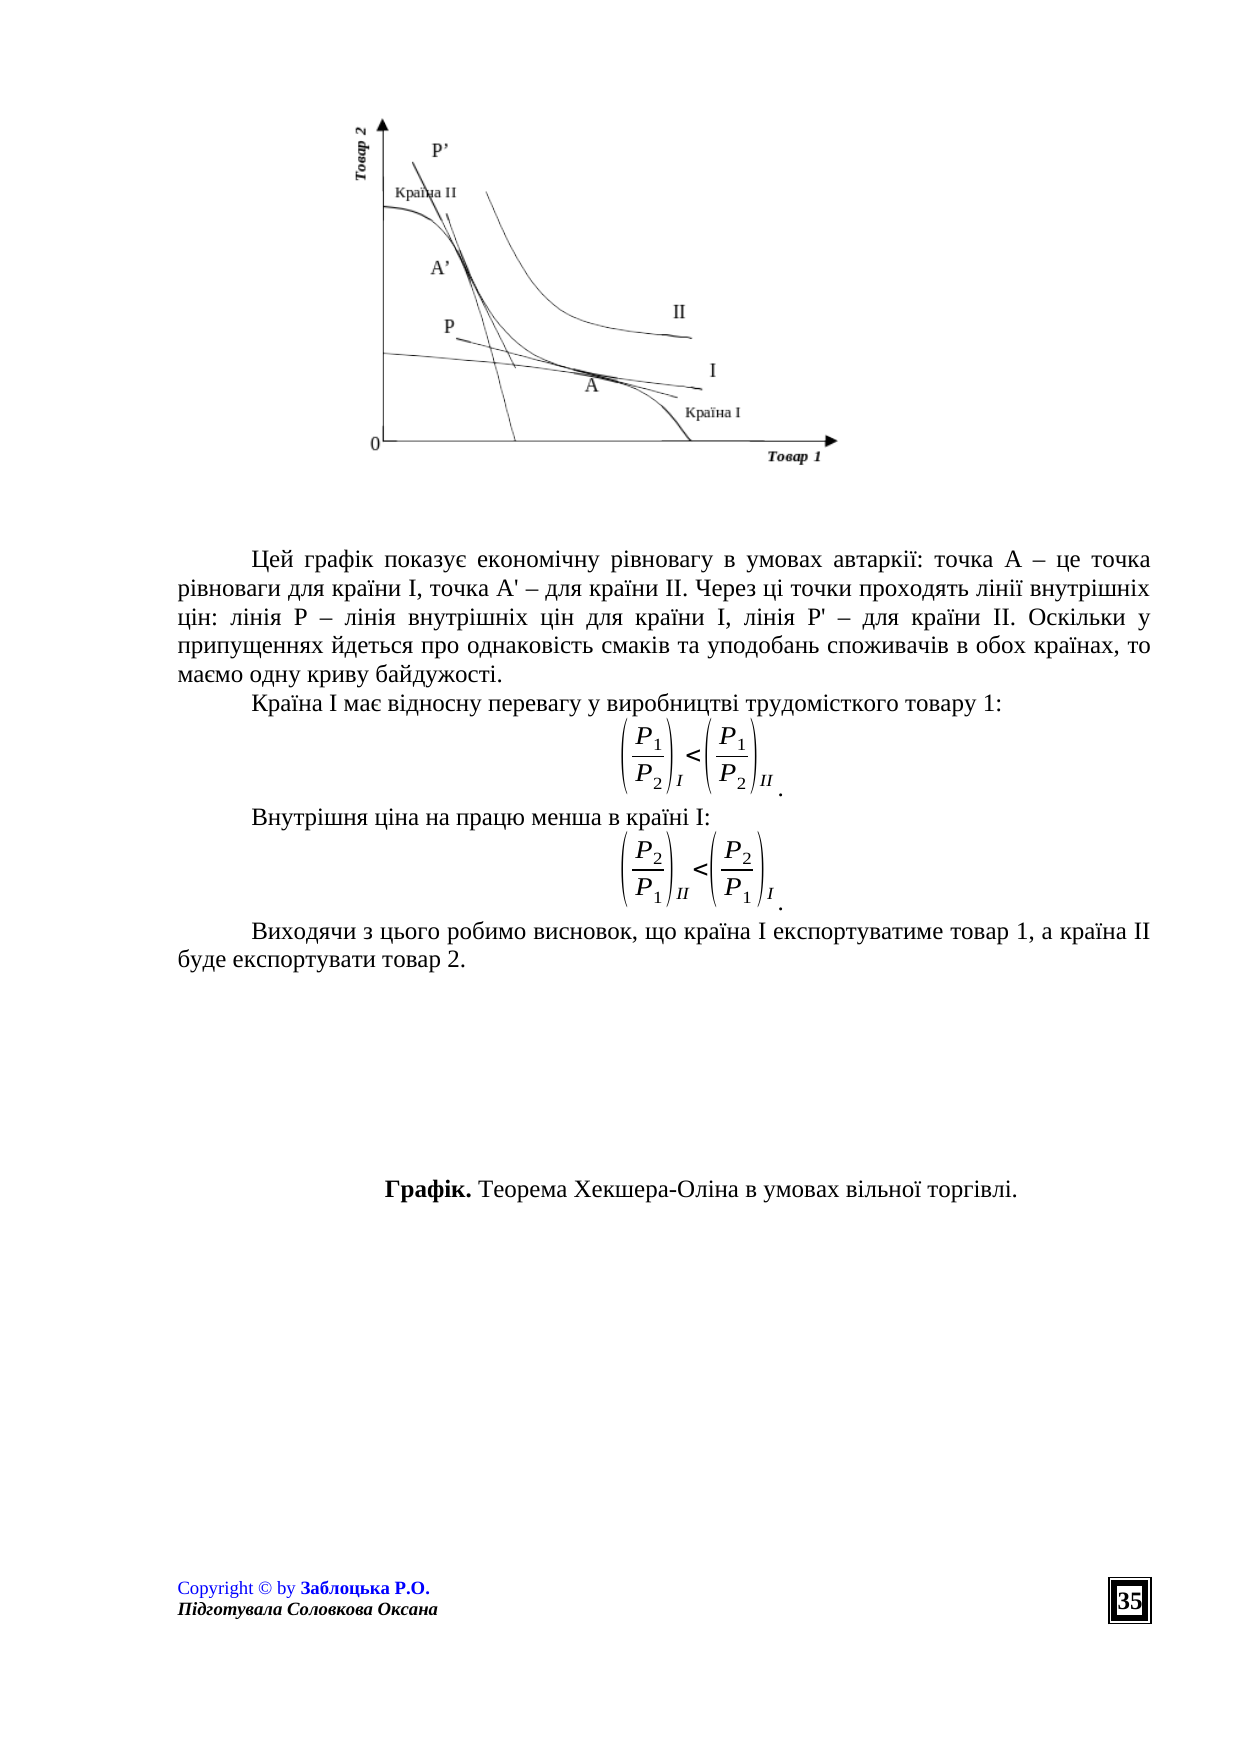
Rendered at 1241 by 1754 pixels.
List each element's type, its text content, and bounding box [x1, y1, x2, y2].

text . [177, 717, 1152, 802]
text . [177, 831, 1152, 916]
text Цей графік показує економічну рівновагу в умовах автаркії: точка А – це точка рівноваги для країни І, точка А' – для країни ІІ. Через ці точки проходять лінії внутрішніх цін: лінія Р – лінія внутрішніх цін для країни І, лінія Р' – для країни ІІ. Оскільки у припущеннях йдеться про однаковість смаків та уподобань споживачів в обох країнах, то маємо одну криву байдужості. [177, 544, 1152, 688]
text Графік. Теорема Хекшера-Оліна в умовах вільної торгівлі. [177, 1174, 1152, 1203]
text Країна І має відносну перевагу у виробництві трудомісткого товару 1: [177, 688, 1152, 717]
text Внутрішня ціна на працю менша в країні І: [177, 802, 1152, 831]
text Виходячи з цього робимо висновок, що країна І експортуватиме товар 1, а країна ІІ буде експортувати товар 2. [177, 916, 1152, 973]
